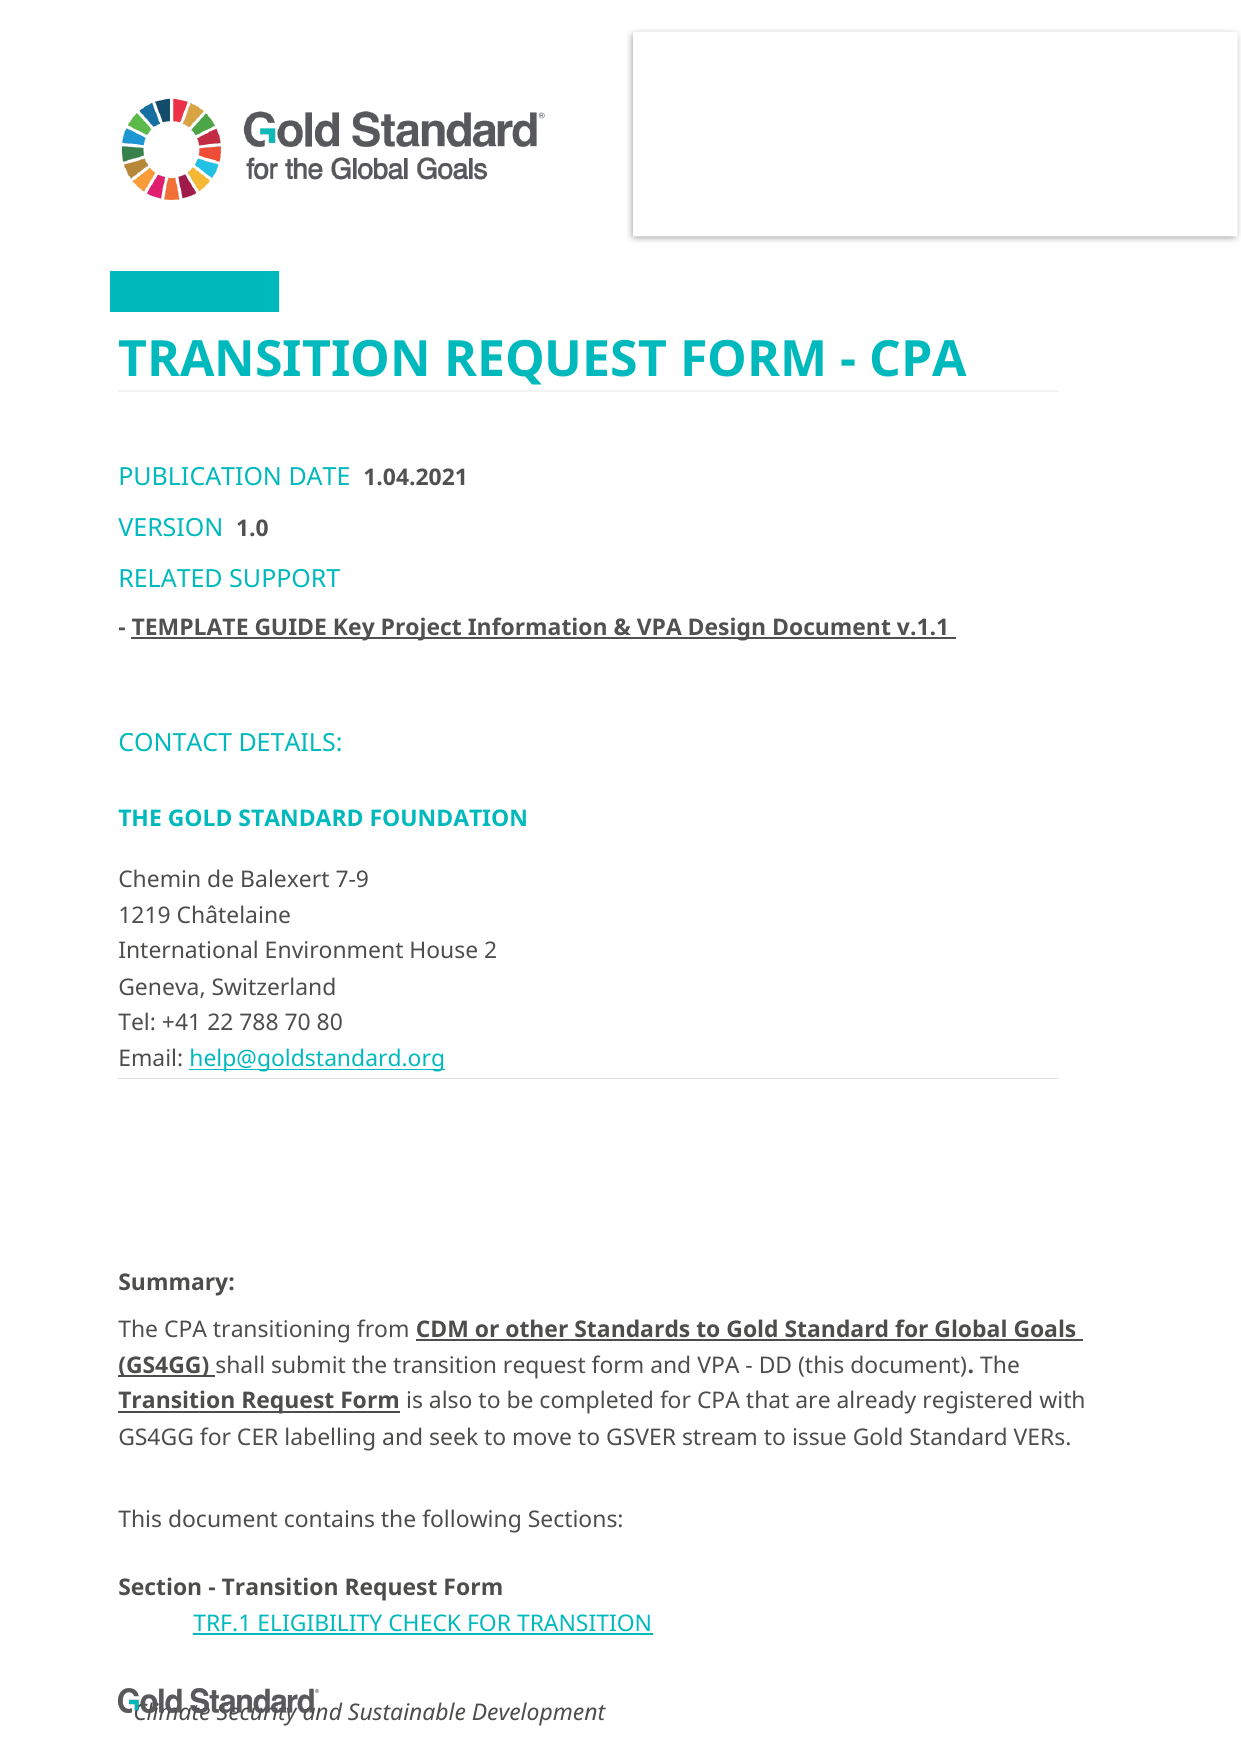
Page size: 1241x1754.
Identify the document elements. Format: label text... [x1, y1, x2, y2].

text This document contains the following Sections: [118, 1503, 1122, 1534]
text TRF.1 ELIGIBILITY CHECK FOR TRANSITION [193, 1607, 1122, 1638]
text Summary: [118, 1266, 1122, 1297]
text Geneva, Switzerland [118, 970, 1122, 1002]
subtitle PUBLICATION DATE 1.04.2021 VERSION 1.0 RELATED SUPPORT - TEMPLATE GUIDE Key Project Information & VPA Design Document v.1.1 [118, 459, 1122, 642]
text The CPA transitioning from CDM or other Standards to Gold Standard for Global Goals (GS4GG) shall submit the transition request form and VPA - DD (this document). The Transition Request Form is also to be completed for CPA that are already registered with GS4GG for CER labelling and seek to move to GSVER stream to issue Gold Standard VERs. [118, 1313, 1122, 1452]
text Chemin de Balexert 7-9 [118, 863, 1122, 894]
subtitle The Gold Standard Foundation [118, 802, 1122, 833]
text Tel: +41 22 788 70 80 [118, 1006, 1122, 1038]
text 1219 Châtelaine [118, 898, 1122, 930]
text Section - Transition Request Form [118, 1571, 1122, 1602]
text Transition Request Form - CPA [118, 323, 1122, 391]
subtitle CONTACT DETAILS: [118, 725, 1122, 759]
text Email: help@goldstandard.org [118, 1042, 1122, 1073]
text International Environment House 2 [118, 934, 1122, 966]
